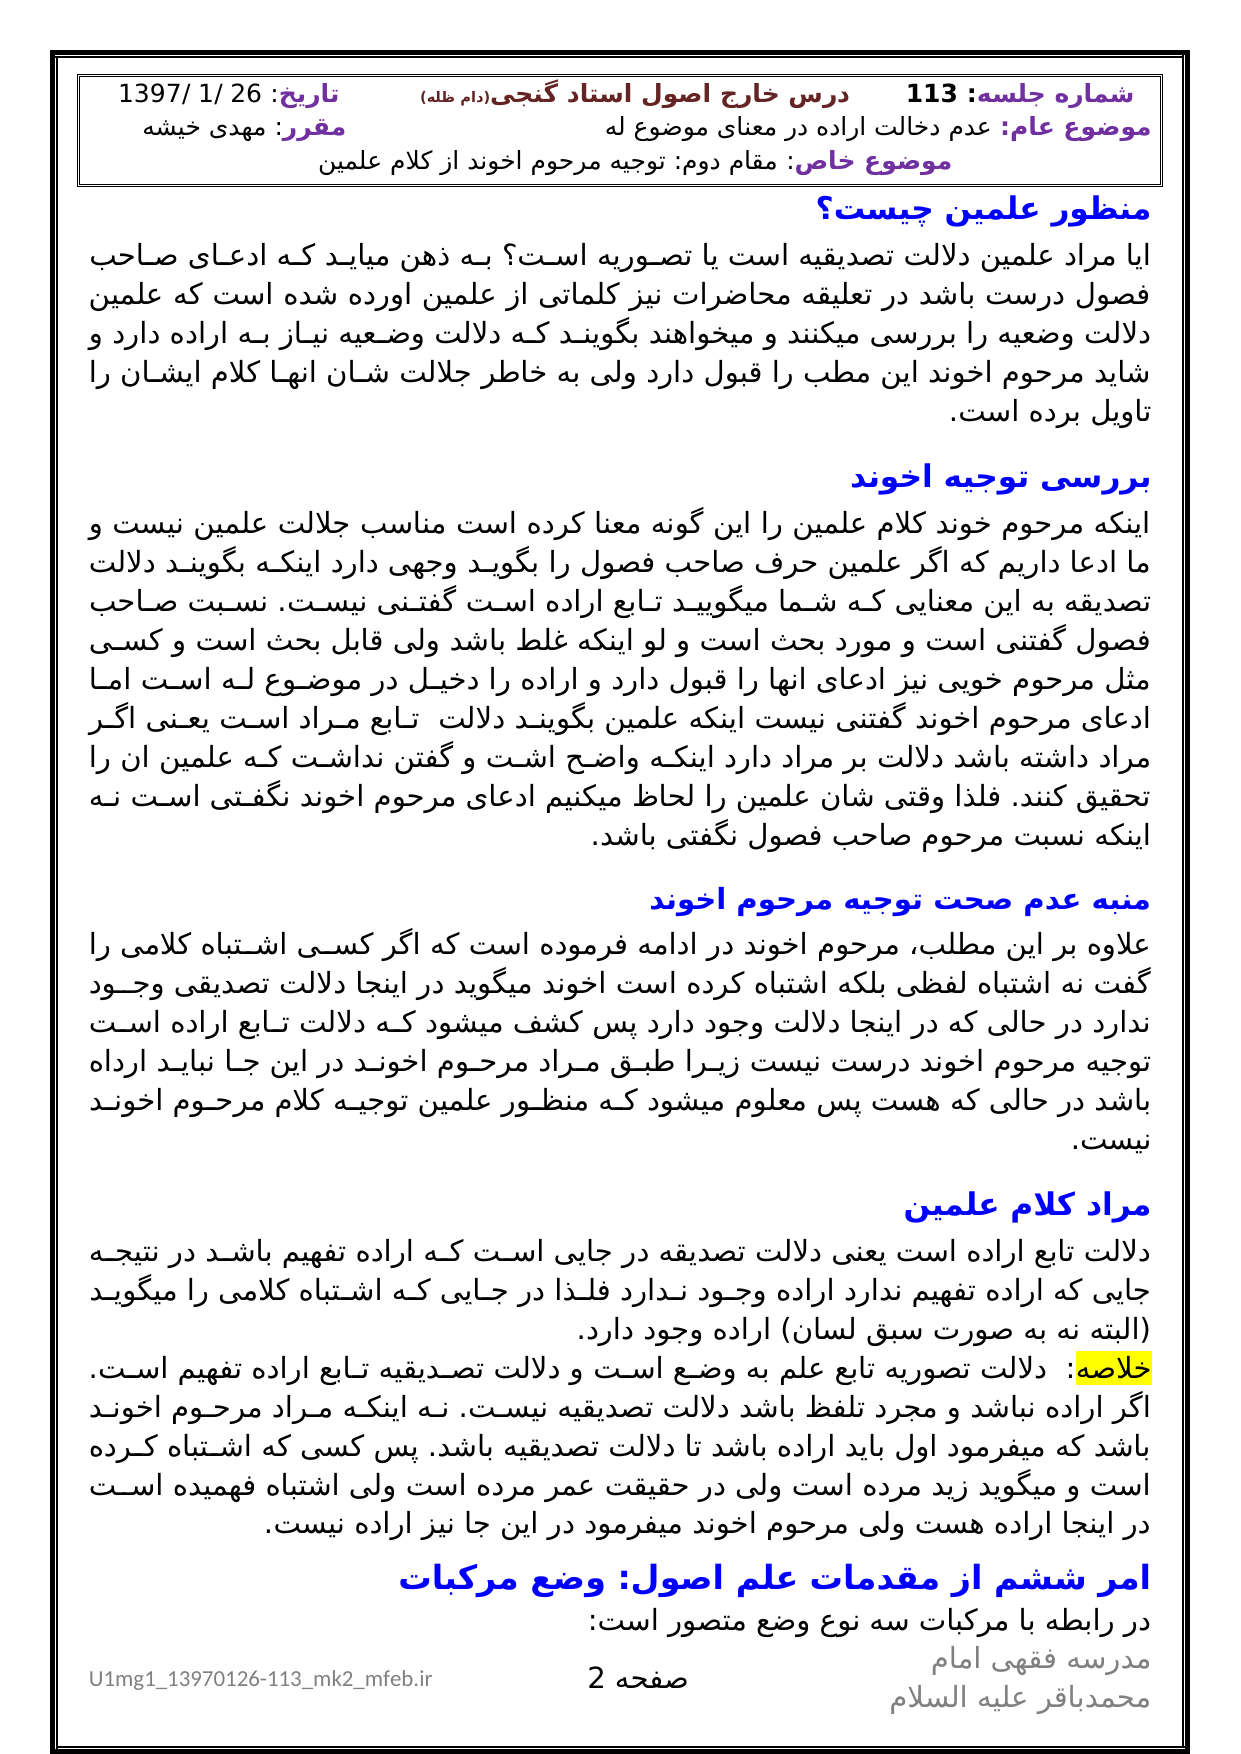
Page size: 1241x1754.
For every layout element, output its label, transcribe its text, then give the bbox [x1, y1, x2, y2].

subtitle منظور علمین چیست؟ [89, 191, 1152, 227]
subtitle مراد کلام علمین [89, 1186, 1152, 1222]
text ایا مراد علمین دلالت تصدیقیه است یا تصوریه است؟ به ذهن میاید که ادعای صاحب فصول درست باشد در تعلیقه محاضرات نیز کلماتی از علمین اورده شده است که علمین دلالت وضعیه را بررسی میکنند و میخواهند بگویند که دلالت وضعیه نیاز به اراده دارد و شاید مرحوم اخوند این مطب را قبول دارد ولی به خاطر جلالت شان انها کلام ایشان را تاویل برده است. [89, 239, 1152, 428]
text در رابطه با مركبات سه نوع وضع متصور است: [89, 1603, 1152, 1637]
text علاوه بر این مطلب، مرحوم اخوند در ادامه فرموده است که اگر کسی اشتباه کلامی را گفت نه اشتباه لفظی بلکه اشتباه کرده است اخوند میگوید در اینجا دلالت تصدیقی وجود ندارد در حالی که در اینجا دلالت وجود دارد پس کشف میشود که دلالت تابع اراده است توجیه مرحوم اخوند درست نیست زیرا طبق مراد مرحوم اخوند در این جا نباید ارداه باشد در حالی که هست پس معلوم میشود که منظور علمین توجیه کلام مرحوم اخوند نیست. [89, 927, 1152, 1156]
text خلاصه: دلالت تصوریه تابع علم به وضع است و دلالت تصدیقیه تابع اراده تفهیم است. اگر اراده نباشد و مجرد تلفظ باشد دلالت تصدیقیه نیست. نه اینکه مراد مرحوم اخوند باشد که میفرمود اول باید اراده باشد تا دلالت تصدیقیه باشد. پس کسی که اشتباه کرده است و میگوید زید مرده است ولی در حقیقت عمر مرده است ولی اشتباه فهمیده است در اینجا اراده هست ولی مرحوم اخوند میفرمود در این جا نیز اراده نیست. [89, 1351, 1152, 1541]
subtitle منبه عدم صحت توجیه مرحوم اخوند [89, 882, 1152, 916]
text اینکه مرحوم خوند کلام علمین را این گونه معنا کرده است مناسب جلالت علمین نیست و ما ادعا داریم که اگر علمین حرف صاحب فصول را بگوید وجهی دارد اینکه بگویند دلالت تصدیقه به این معنایی که شما میگویید تابع اراده است گفتنی نیست. نسبت صاحب فصول گفتنی است و مورد بحث است و لو اینکه غلط باشد ولی قابل بحث است و کسی مثل مرحوم خویی نیز ادعای انها را قبول دارد و اراده را دخیل در موضوع له است اما ادعای مرحوم اخوند گفتنی نیست اینکه علمین بگویند دلالت تابع مراد است یعنی اگر مراد داشته باشد دلالت بر مراد دارد اینکه واضح اشت و گفتن نداشت که علمین ان را تحقیق کنند. فلذا وقتی شان علمین را لحاظ میکنیم ادعای مرحوم اخوند نگفتی است نه اینکه نسبت مرحوم صاحب فصول نگفتی باشد. [89, 506, 1152, 852]
subtitle بررسی توجیه اخوند [89, 458, 1152, 495]
text دلالت تابع اراده است یعنی دلالت تصدیقه در جایی است که اراده تفهیم باشد در نتیجه جایی که اراده تفهیم ندارد اراده وجود ندارد فلذا در جایی که اشتباه کلامی را میگوید (البته نه به صورت سبق لسان) اراده وجود دارد. [89, 1234, 1152, 1346]
subtitle امر ششم از مقدمات علم اصول: وضع مرکبات [89, 1558, 1152, 1597]
